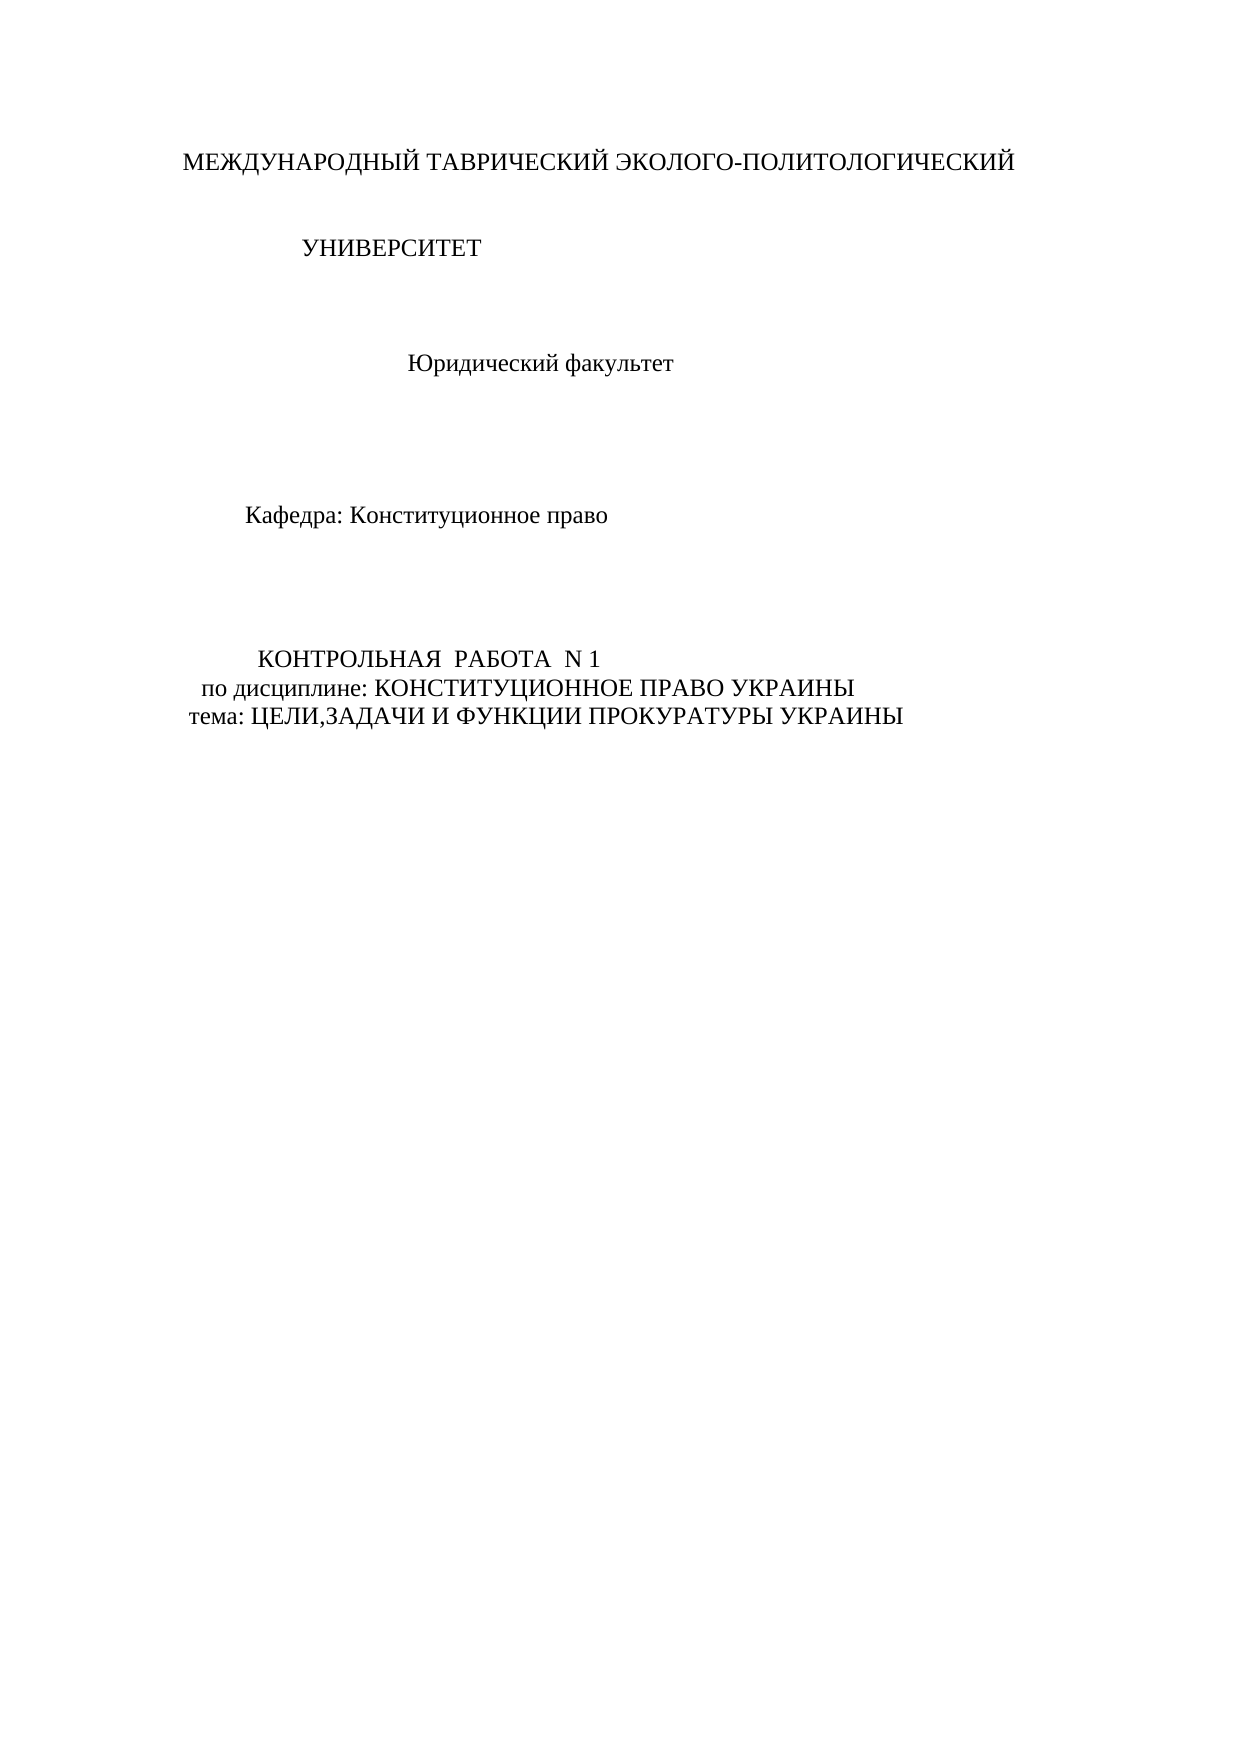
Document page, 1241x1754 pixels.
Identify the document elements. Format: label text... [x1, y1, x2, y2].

text по дисциплине: КОНСТИТУЦИОННОЕ ПРАВО УКРАИНЫ [120, 673, 1120, 701]
text Кафедра: Конституционное право [120, 500, 1120, 529]
text УНИВЕРСИТЕТ [120, 233, 1120, 262]
text Юридический факультет [120, 348, 1120, 377]
text КОНТРОЛЬНАЯ РАБОТА N 1 [120, 644, 1120, 673]
text тема: ЦЕЛИ,ЗАДАЧИ И ФУНКЦИИ ПРОКУРАТУРЫ УКРАИНЫ [120, 701, 1120, 730]
text МЕЖДУНАРОДНЫЙ ТАВРИЧЕСКИЙ ЭКОЛОГО-ПОЛИТОЛОГИЧЕСКИЙ [120, 147, 1120, 176]
